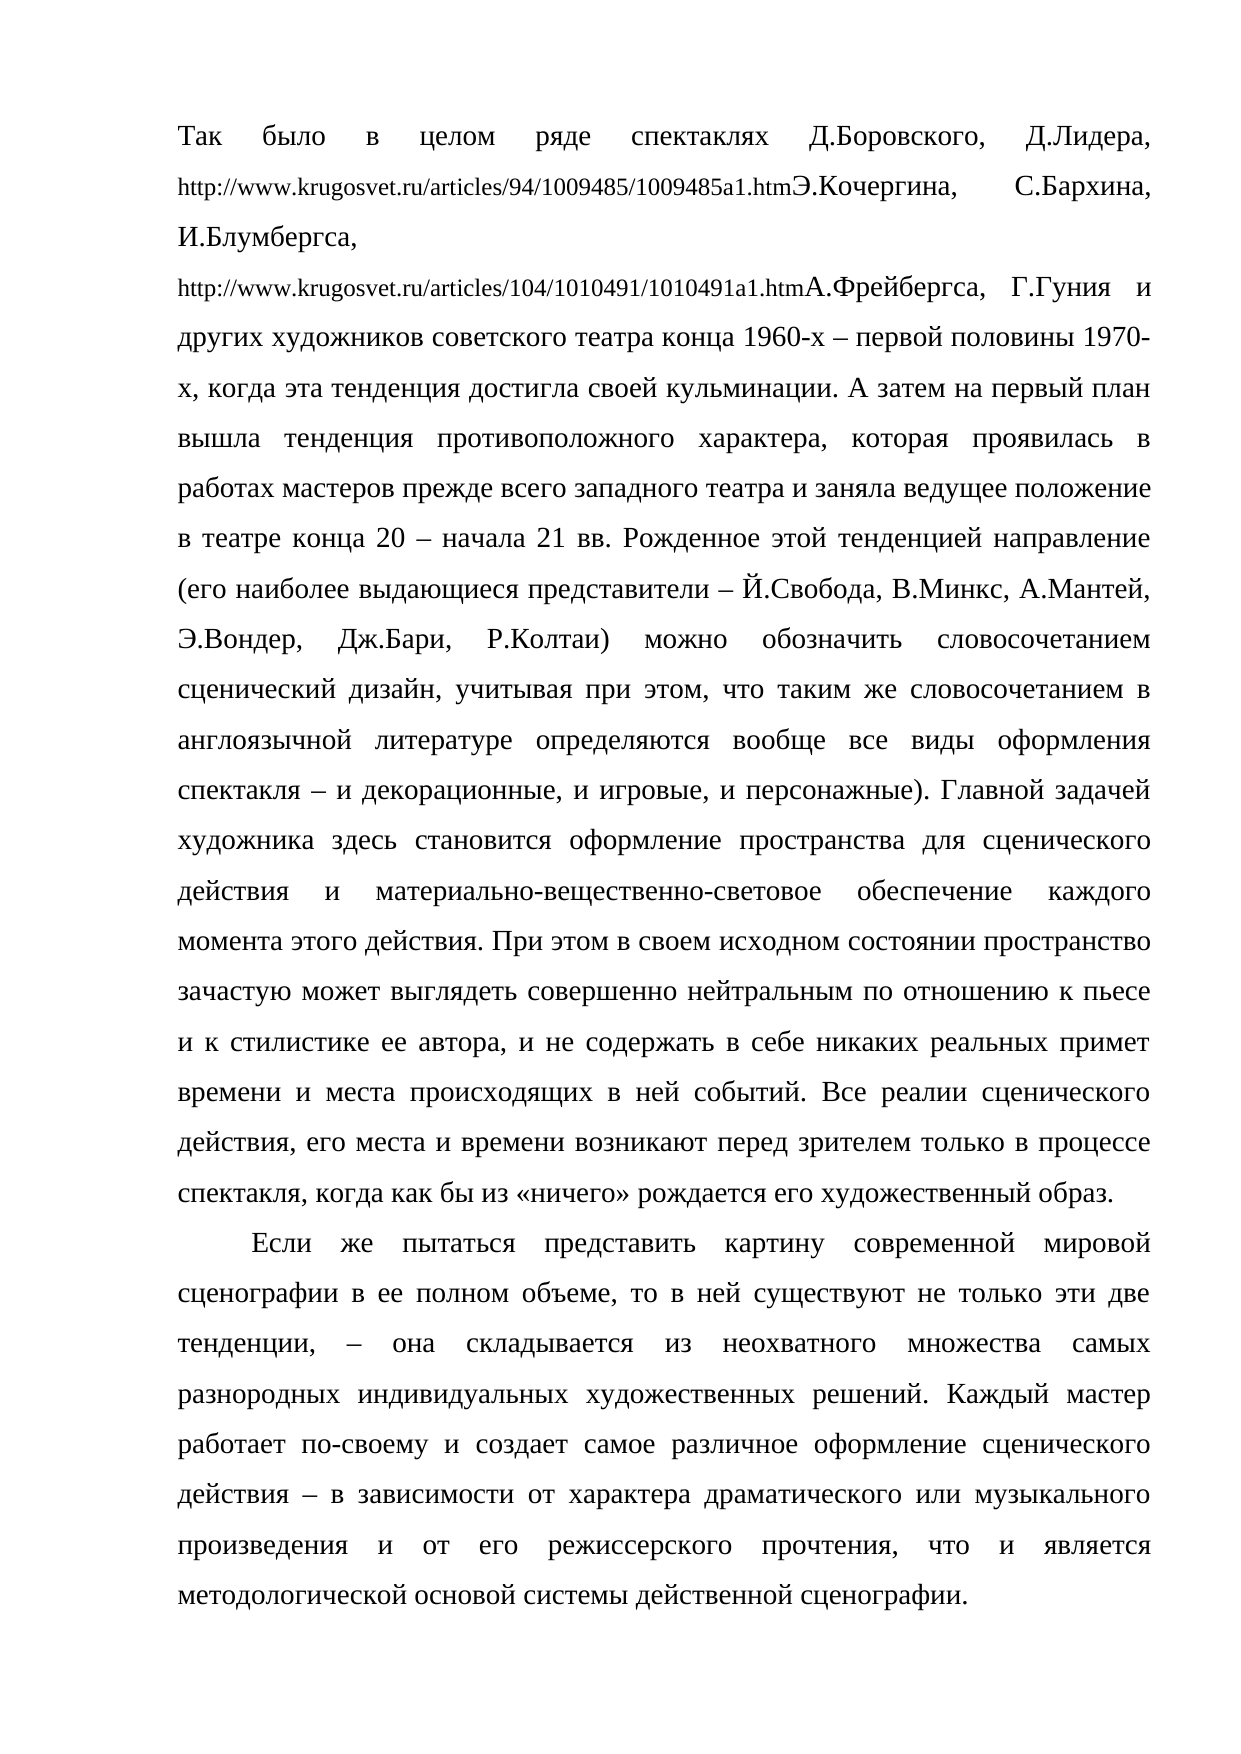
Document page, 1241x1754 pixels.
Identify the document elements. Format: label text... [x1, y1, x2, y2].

text Если же пытаться представить картину современной мировой сценографии в ее полном объеме, то в ней существуют не только эти две тенденции, – она складывается из неохватного множества самых разнородных индивидуальных художественных решений. Каждый мастер работает по-своему и создает самое различное оформление сценического действия – в зависимости от характера драматического или музыкального произведения и от его режиссерского прочтения, что и является методологической основой системы действенной сценографии. [177, 1225, 1152, 1611]
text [177, 118, 1152, 1208]
